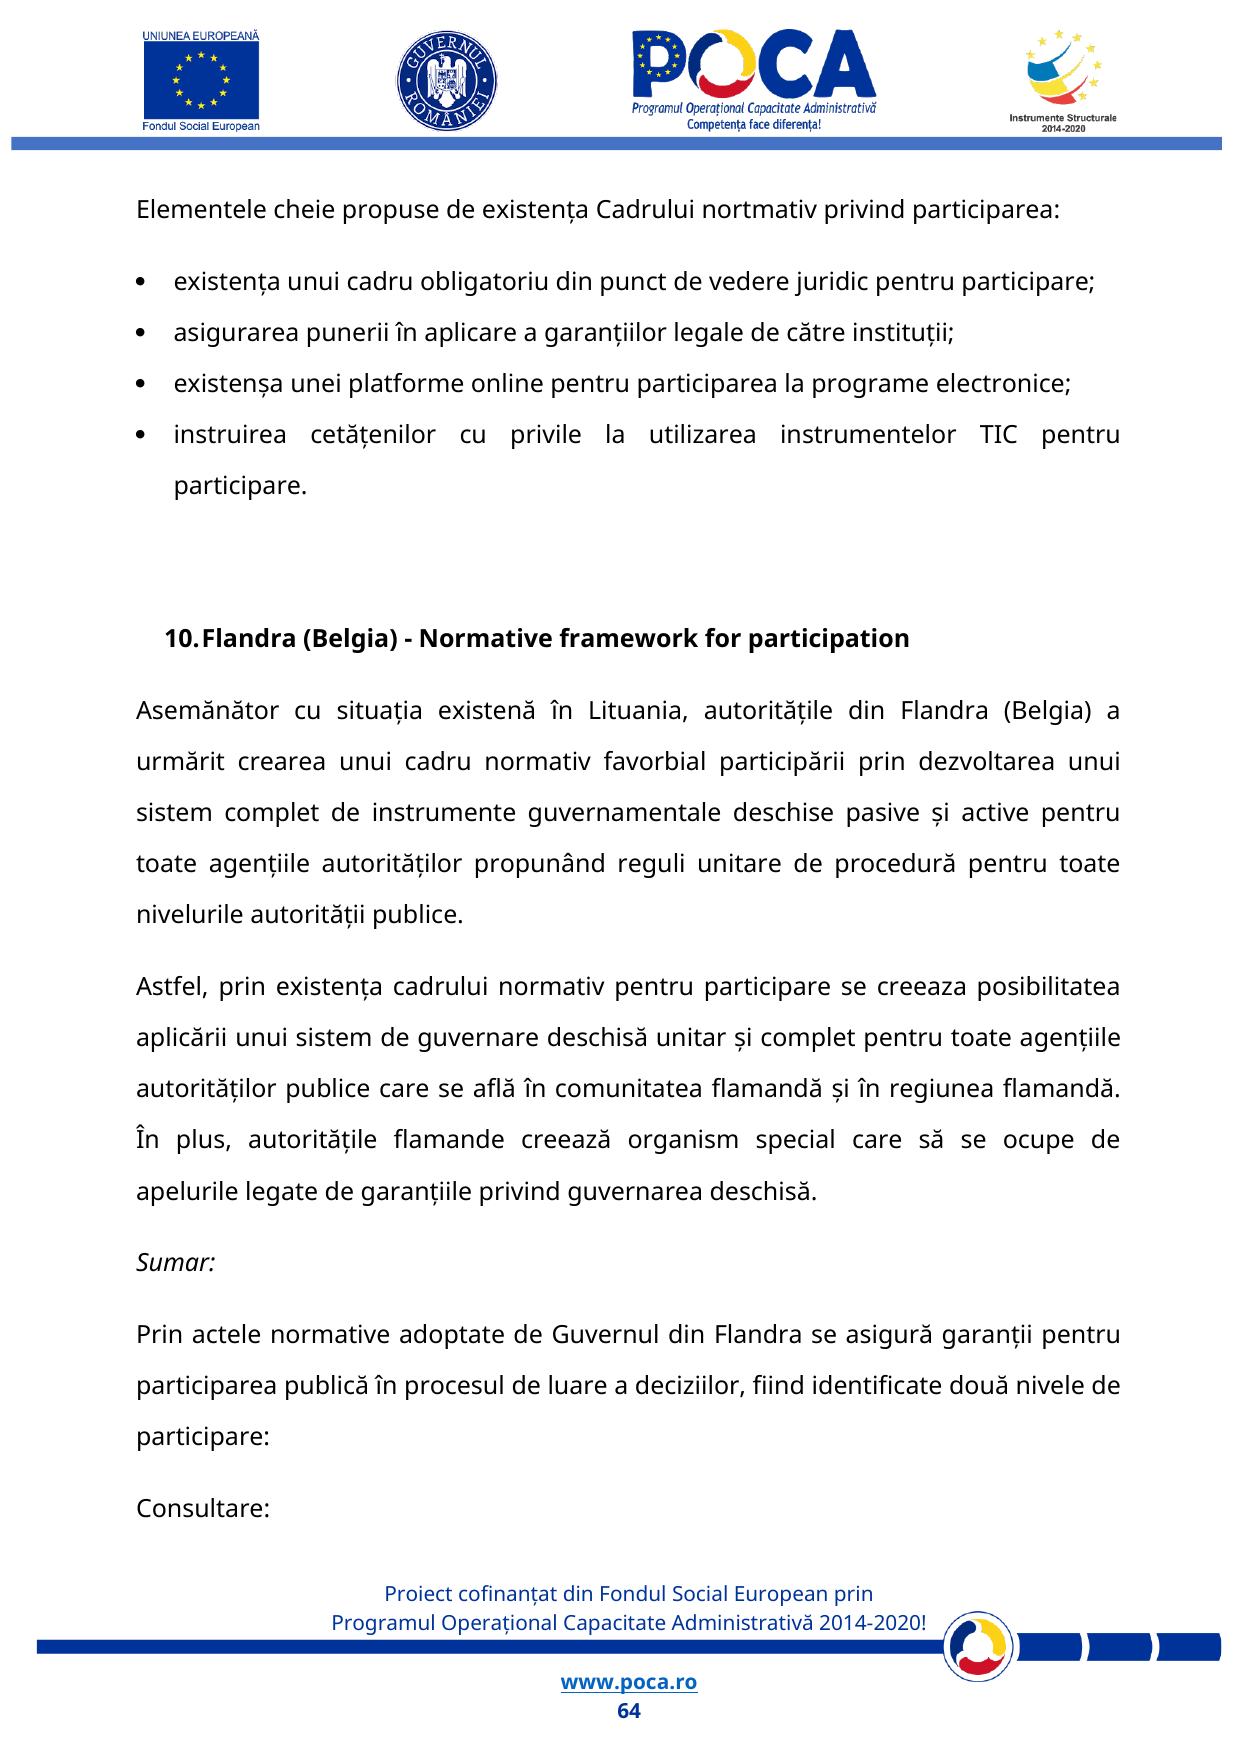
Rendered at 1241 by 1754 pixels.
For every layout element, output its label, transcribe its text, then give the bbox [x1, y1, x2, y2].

text Asemănător cu situația existenă în Lituania, autoritățile din Flandra (Belgia) a urmărit crearea unui cadru normativ favorbial participării prin dezvoltarea unui sistem complet de instrumente guvernamentale deschise pasive și active pentru toate agențiile autorităților propunând reguli unitare de procedură pentru toate nivelurile autorității publice. [136, 693, 1122, 931]
picture [141, 29, 1117, 132]
picture [36, 1611, 1222, 1682]
text Elementele cheie propuse de existența Cadrului nortmativ privind participarea: [136, 192, 1122, 226]
list existența unui cadru obligatoriu din punct de vedere juridic pentru participare; [136, 264, 1122, 298]
text Prin actele normative adoptate de Guvernul din Flandra se asigură garanții pentru participarea publică în procesul de luare a deciziilor, fiind identificate două nivele de participare: [136, 1317, 1122, 1453]
list Flandra (Belgia) - Normative framework for participation [164, 621, 1122, 655]
text Consultare: [136, 1491, 1122, 1525]
list existenșa unei platforme online pentru participarea la programe electronice; [136, 366, 1122, 400]
list asigurarea punerii în aplicare a garanțiilor legale de către instituții; [136, 315, 1122, 349]
text Sumar: [136, 1245, 1122, 1279]
text Astfel, prin existența cadrului normativ pentru participare se creeaza posibilitatea aplicării unui sistem de guvernare deschisă unitar și complet pentru toate agențiile autorităților publice care se află în comunitatea flamandă și în regiunea flamandă. În plus, autoritățile flamande creează organism special care să se ocupe de apelurile legate de garanțiile privind guvernarea deschisă. [136, 969, 1122, 1207]
list instruirea cetățenilor cu privile la utilizarea instrumentelor TIC pentru participare. [136, 417, 1122, 502]
